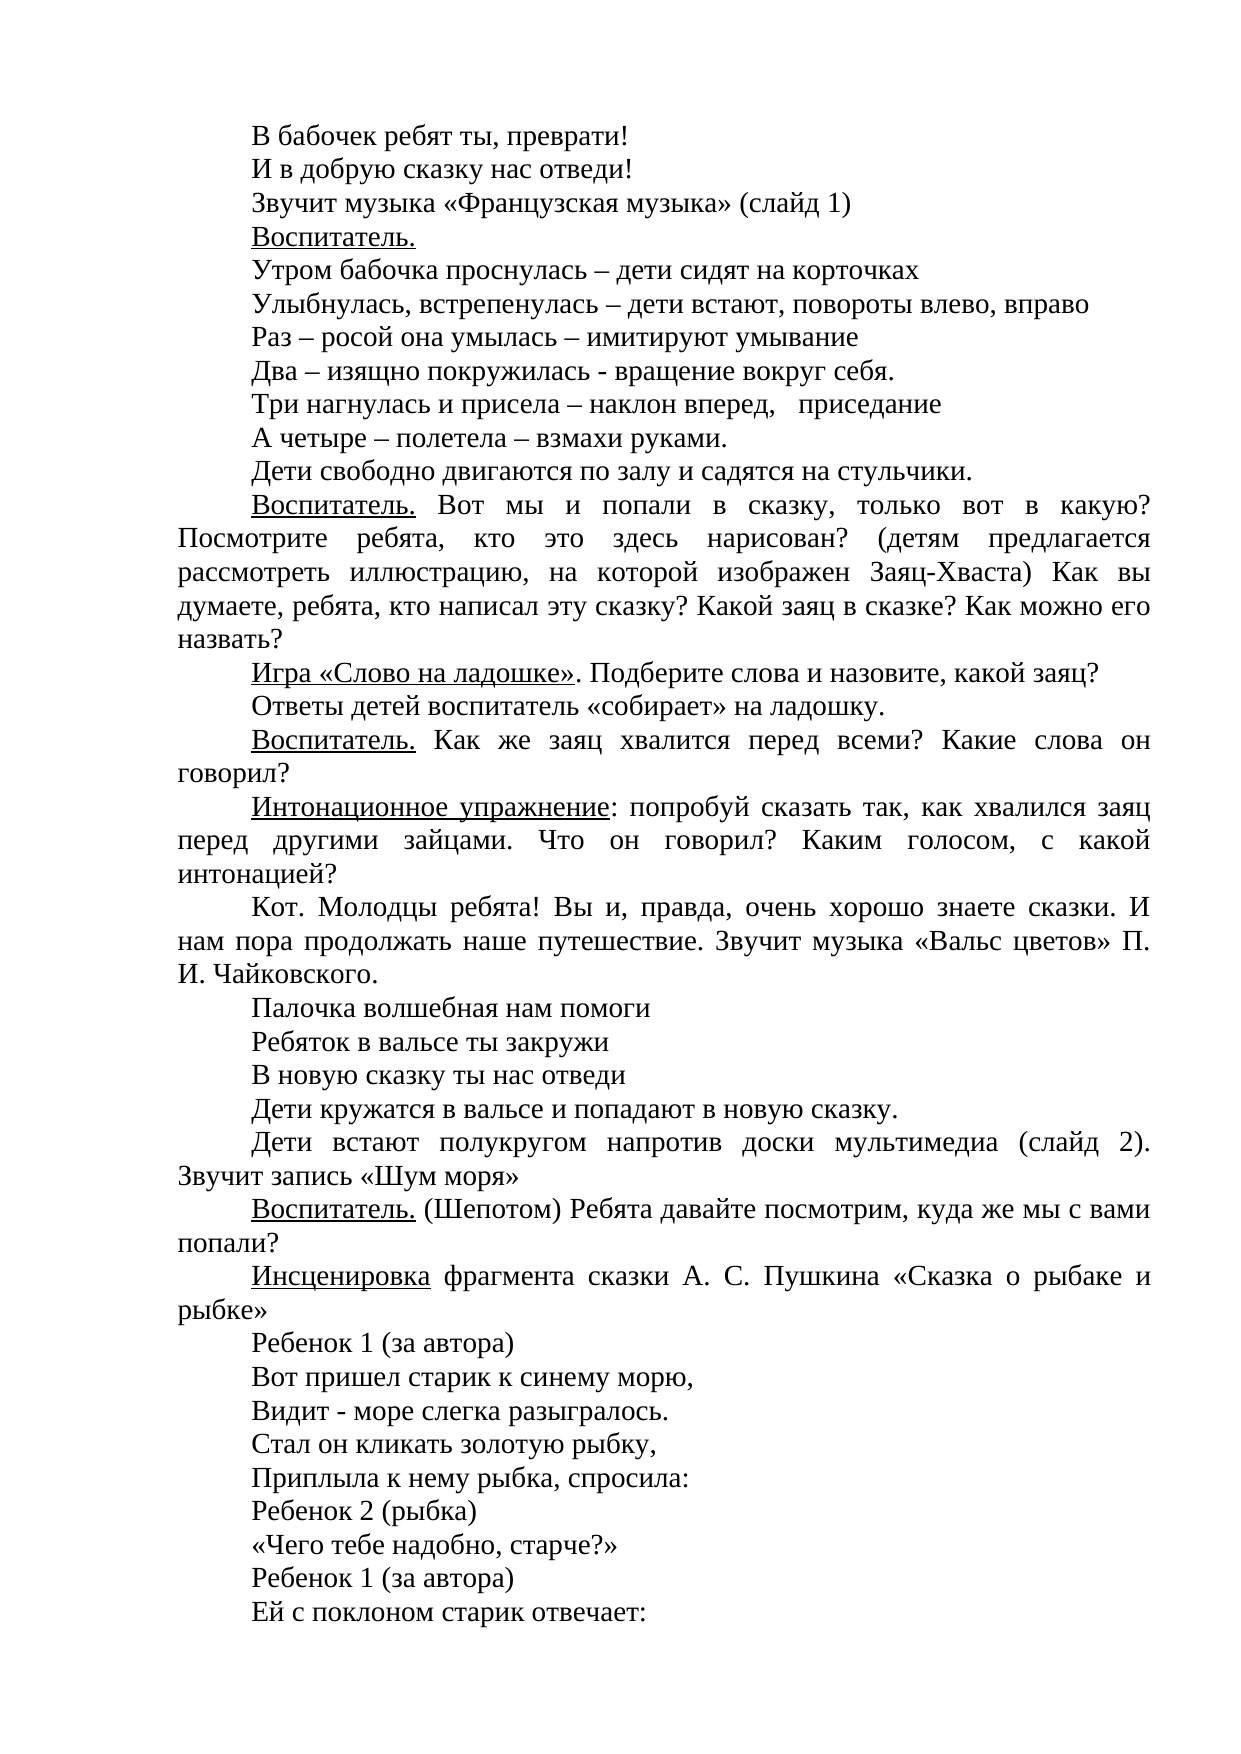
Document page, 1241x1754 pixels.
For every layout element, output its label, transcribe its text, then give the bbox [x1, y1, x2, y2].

text В новую сказку ты нас отведи [177, 1057, 1152, 1091]
text Воспитатель. Как же заяц хвалится перед всеми? Какие слова он говорил? [177, 722, 1152, 789]
text Ответы детей воспитатель «собирает» на ладошку. [177, 688, 1152, 722]
text Три нагнулась и присела – наклон вперед, приседание [177, 386, 1152, 420]
text Ребенок 1 (за автора) [177, 1326, 1152, 1359]
text А четыре – полетела – взмахи руками. [177, 420, 1152, 453]
text Кот. Молодцы ребята! Вы и, правда, очень хорошо знаете сказки. И нам пора продолжать наше путешествие. Звучит музыка «Вальс цветов» П. И. Чайковского. [177, 889, 1152, 990]
text Воспитатель. (Шепотом) Ребята давайте посмотрим, куда же мы с вами попали? [177, 1191, 1152, 1258]
text Ей с поклоном старик отвечает: [177, 1594, 1152, 1627]
text Воспитатель. Вот мы и попали в сказку, только вот в какую? Посмотрите ребята, кто это здесь нарисован? (детям предлагается рассмотреть иллюстрацию, на которой изображен Заяц-Хваста) Как вы думаете, ребята, кто написал эту сказку? Какой заяц в сказке? Как можно его назвать? [177, 487, 1152, 655]
text Дети свободно двигаются по залу и садятся на стульчики. [177, 453, 1152, 487]
text Инсценировка фрагмента сказки А. С. Пушкина «Сказка о рыбаке и рыбке» [177, 1258, 1152, 1326]
text Воспитатель. [177, 219, 1152, 252]
text В бабочек ребят ты, преврати! [177, 118, 1152, 152]
text Утром бабочка проснулась – дети сидят на корточках [177, 252, 1152, 286]
text Приплыла к нему рыбка, спросила: [177, 1460, 1152, 1493]
text Дети встают полукругом напротив доски мультимедиа (слайд 2). Звучит запись «Шум моря» [177, 1124, 1152, 1191]
text Видит - море слегка разыгралось. [177, 1393, 1152, 1426]
text Два – изящно покружилась - вращение вокруг себя. [177, 353, 1152, 386]
text Игра «Слово на ладошке». Подберите слова и назовите, какой заяц? [177, 655, 1152, 688]
text И в добрую сказку нас отведи! [177, 152, 1152, 185]
text Палочка волшебная нам помоги [177, 990, 1152, 1024]
text Звучит музыка «Французская музыка» (слайд 1) [177, 185, 1152, 219]
text Стал он кликать золотую рыбку, [177, 1426, 1152, 1460]
text Ребенок 2 (рыбка) [177, 1493, 1152, 1527]
text Интонационное упражнение: попробуй сказать так, как хвалился заяц перед другими зайцами. Что он говорил? Каким голосом, с какой интонацией? [177, 789, 1152, 889]
text Улыбнулась, встрепенулась – дети встают, повороты влево, вправо [177, 286, 1152, 319]
text Ребенок 1 (за автора) [177, 1560, 1152, 1594]
text Раз – росой она умылась – имитируют умывание [177, 319, 1152, 353]
text Дети кружатся в вальсе и попадают в новую сказку. [177, 1091, 1152, 1124]
text Ребяток в вальсе ты закружи [177, 1024, 1152, 1057]
text Вот пришел старик к синему морю, [177, 1359, 1152, 1393]
text «Чего тебе надобно, старче?» [177, 1527, 1152, 1560]
